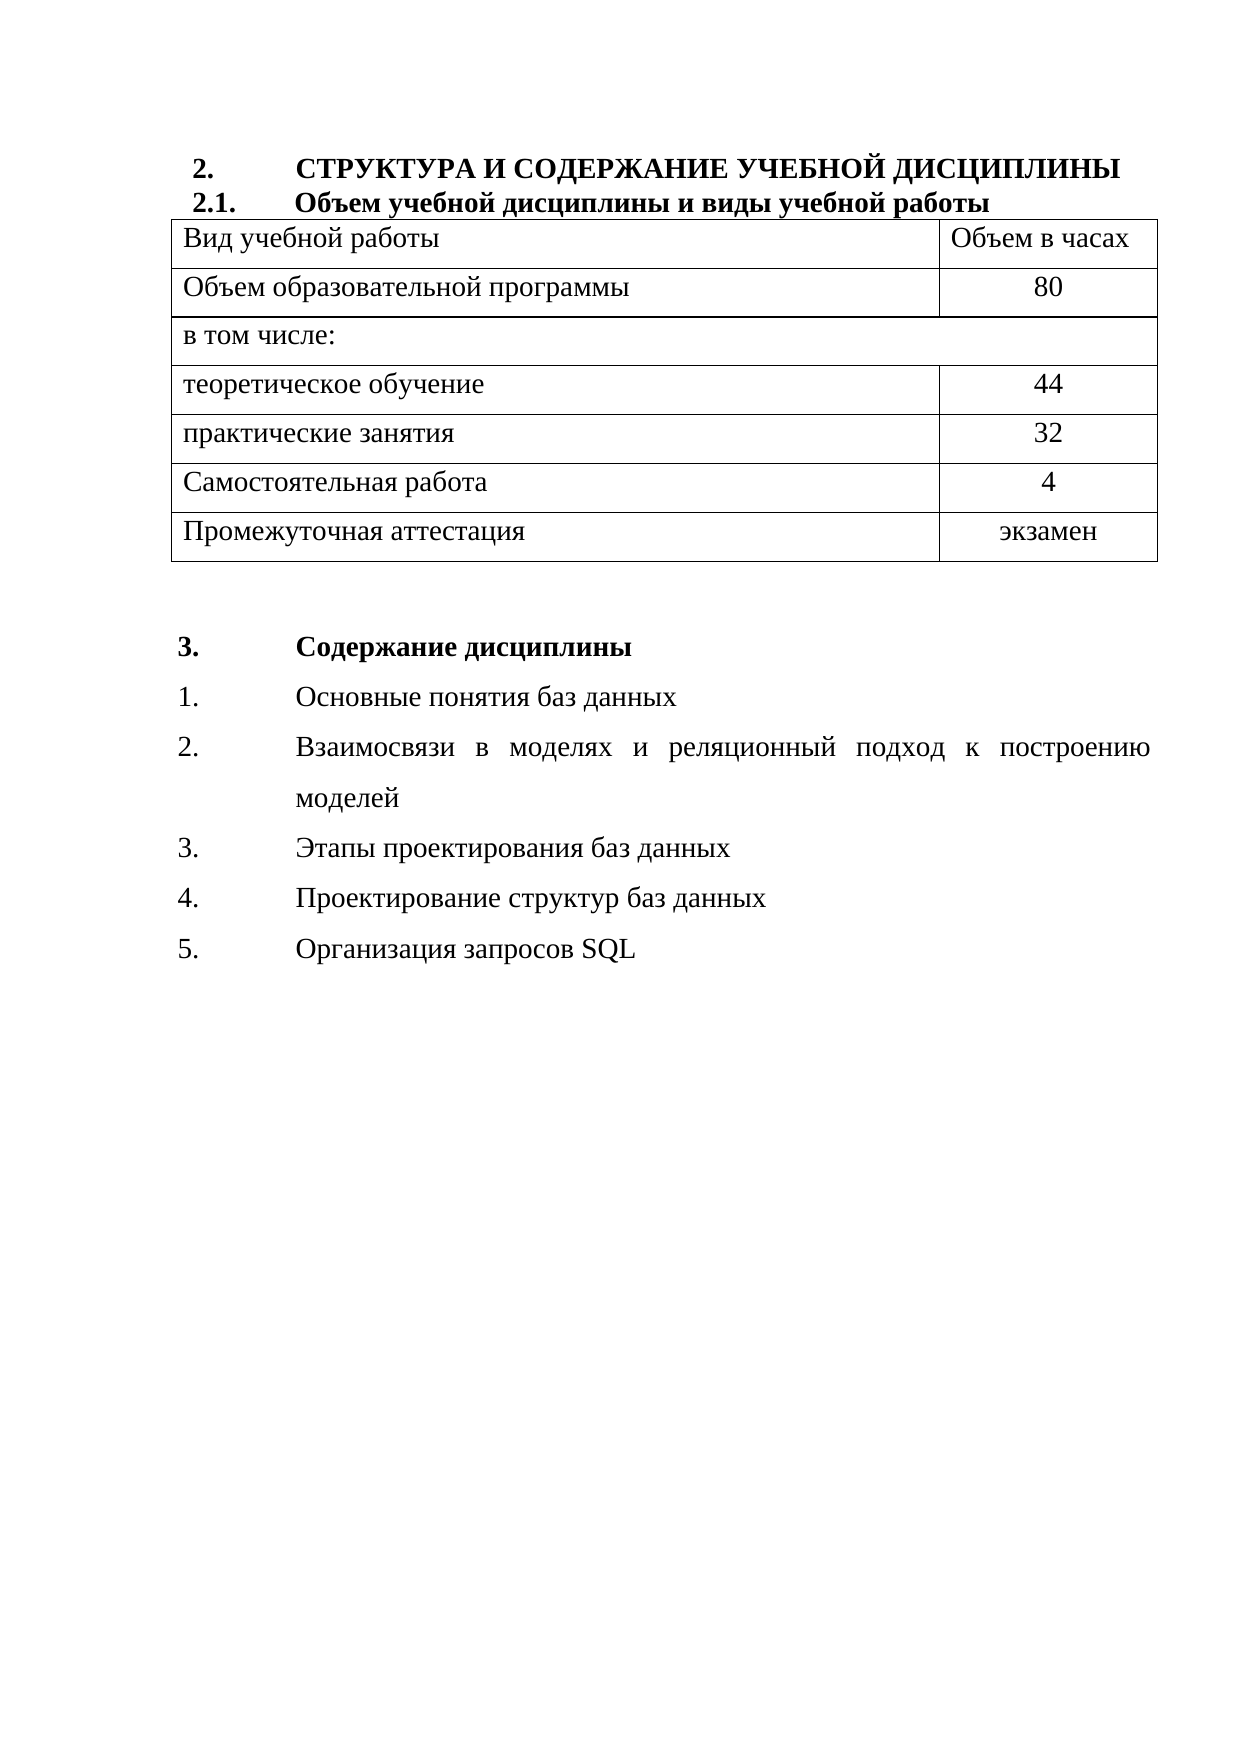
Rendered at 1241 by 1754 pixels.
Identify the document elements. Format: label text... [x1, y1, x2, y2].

table_cell Промежуточная аттестация [172, 513, 939, 561]
table_header Вид учебной работы [172, 220, 939, 268]
table_cell 32 [940, 415, 1157, 463]
table_cell экзамен [940, 513, 1157, 561]
table_cell теоретическое обучение [172, 366, 939, 414]
table_cell Объем образовательной программы [172, 269, 939, 316]
list Взаимосвязи в моделях и реляционный подход к построению моделей [177, 729, 1152, 813]
table_header Объем в часах [940, 220, 1157, 268]
table_cell Самостоятельная работа [172, 464, 939, 512]
list Проектирование структур баз данных [177, 880, 1152, 914]
table_cell 80 [940, 269, 1157, 316]
table_cell 44 [940, 366, 1157, 414]
table_cell 4 [940, 464, 1157, 512]
text 2.1. Объем учебной дисциплины и виды учебной работы [192, 185, 1152, 219]
list Этапы проектирования баз данных [177, 830, 1152, 864]
list Основные понятия баз данных [177, 679, 1152, 713]
list СТРУКТУРА И СОДЕРЖАНИЕ УЧЕБНОЙ ДИСЦИПЛИНЫ [192, 152, 1152, 185]
table_cell в том числе: [172, 318, 1157, 365]
list Организация запросов SQL [177, 931, 1152, 964]
list Содержание дисциплины [177, 629, 1152, 662]
table_cell практические занятия [172, 415, 939, 463]
